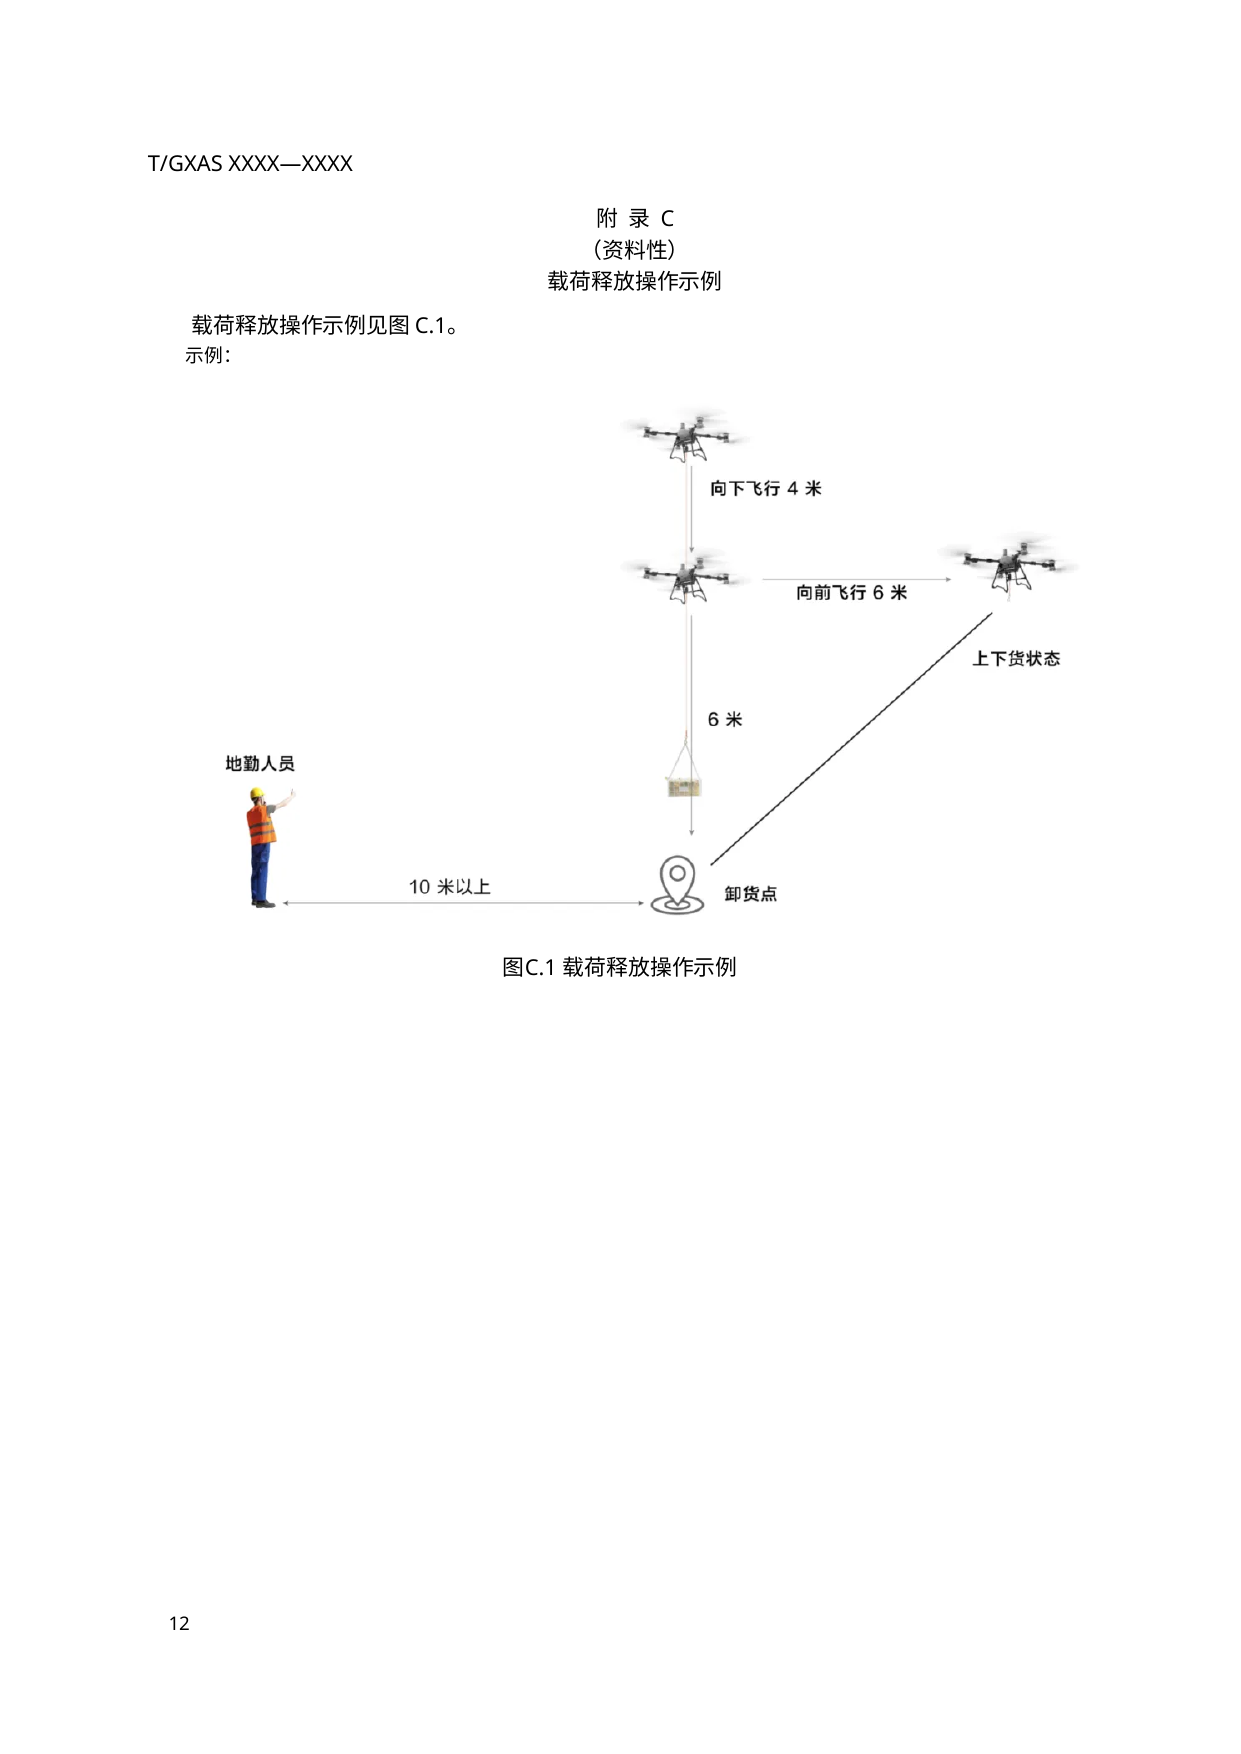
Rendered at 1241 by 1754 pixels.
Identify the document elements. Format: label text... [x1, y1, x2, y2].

picture [206, 392, 1107, 938]
text （资料性） 载荷释放操作示例 [148, 201, 1122, 296]
text 载荷释放操作示例 [148, 950, 1122, 982]
text 载荷释放操作示例见图C.1。 [148, 308, 1122, 340]
